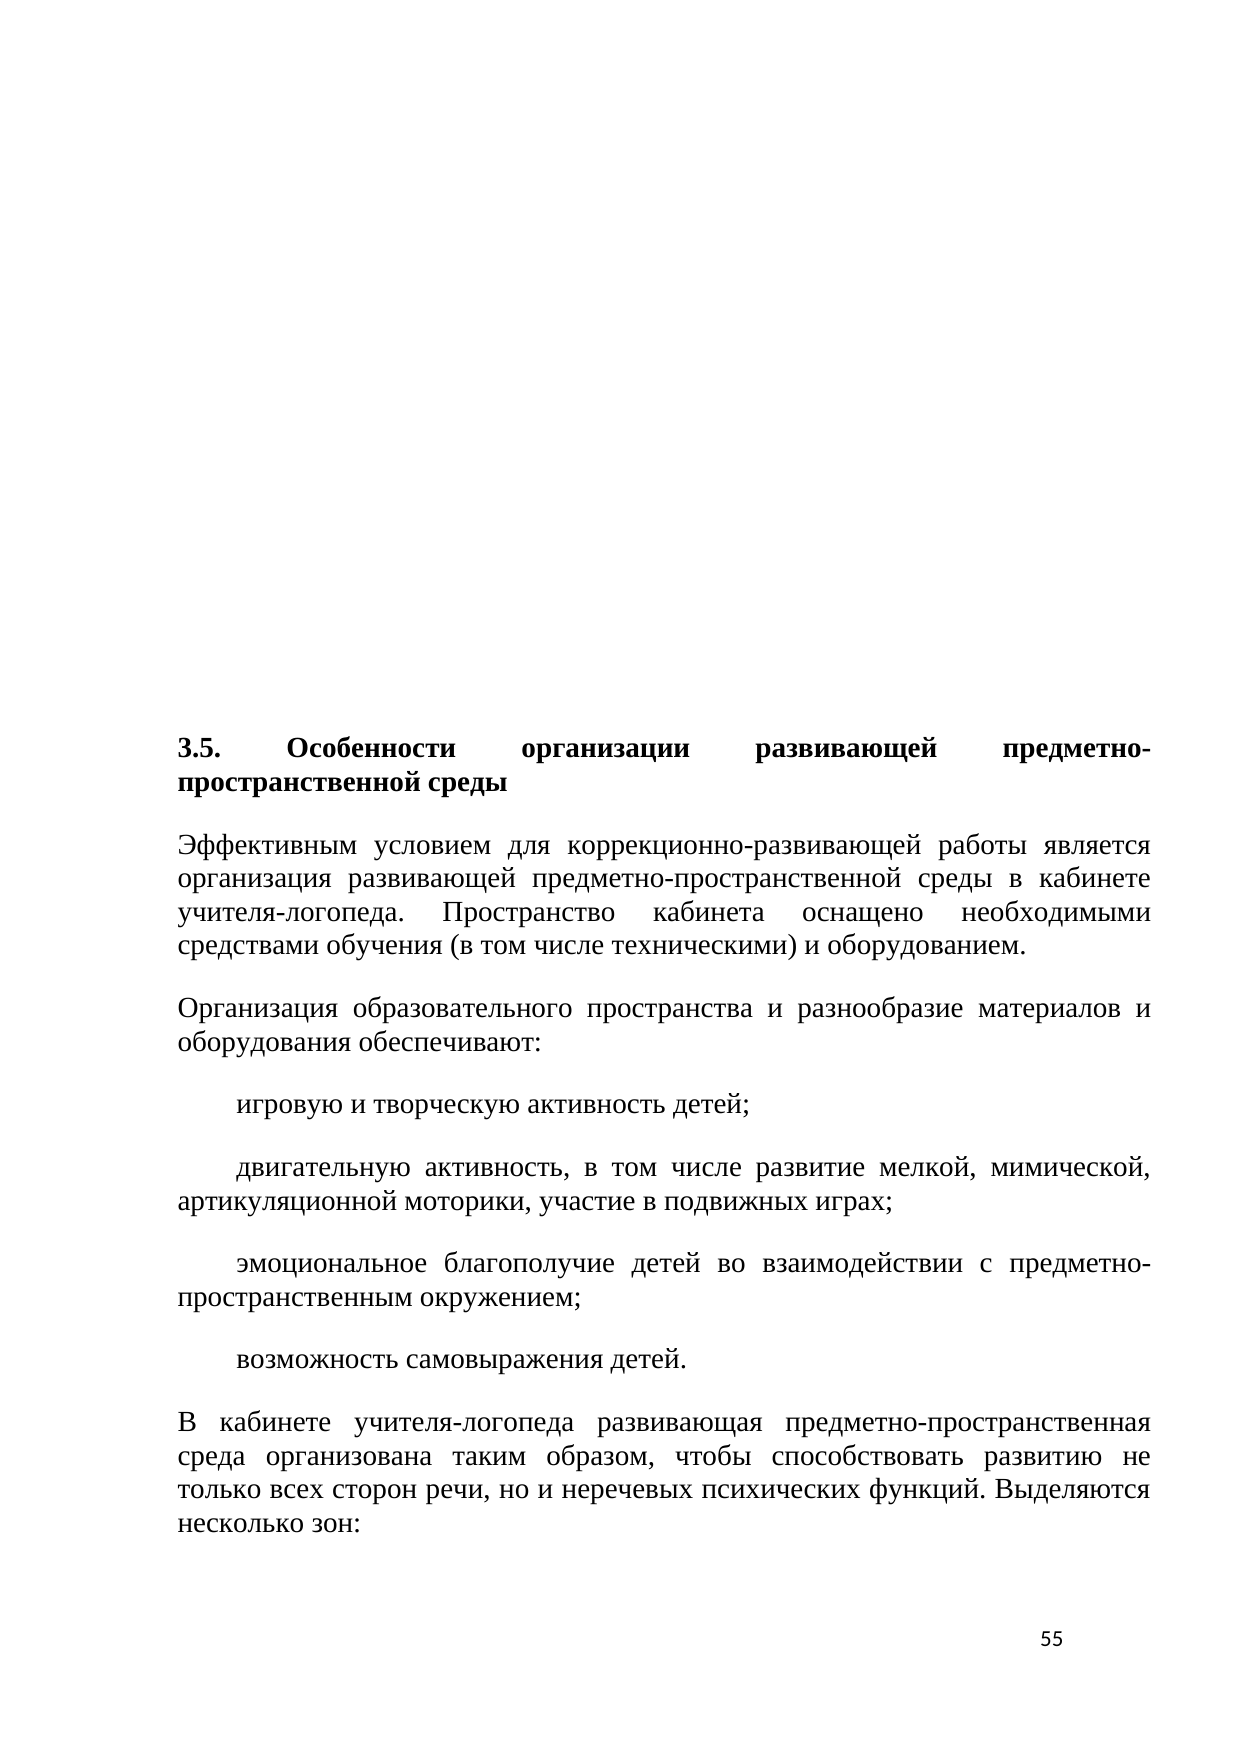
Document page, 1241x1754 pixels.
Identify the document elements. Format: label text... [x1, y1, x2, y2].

text  эмоциональное благополучие детей во взаимодействии с предметно-пространственным окружением; [177, 1245, 1152, 1312]
text 3.5. Особенности организации развивающей предметно-пространственной среды [177, 731, 1152, 798]
text  игровую и творческую активность детей; [177, 1086, 1152, 1120]
text Организация образовательного пространства и разнообразие материалов и оборудования обеспечивают: [177, 990, 1152, 1057]
text  возможность самовыражения детей. [177, 1342, 1152, 1375]
text Эффективным условием для коррекционно-развивающей работы является организация развивающей предметно-пространственной среды в кабинете учителя-логопеда. Пространство кабинета оснащено необходимыми средствами обучения (в том числе техническими) и оборудованием. [177, 827, 1152, 961]
text В кабинете учителя-логопеда развивающая предметно-пространственная среда организована таким образом, чтобы способствовать развитию не только всех сторон речи, но и неречевых психических функций. Выделяются несколько зон: [177, 1404, 1152, 1538]
text  двигательную активность, в том числе развитие мелкой, мимической, артикуляционной моторики, участие в подвижных играх; [177, 1149, 1152, 1216]
